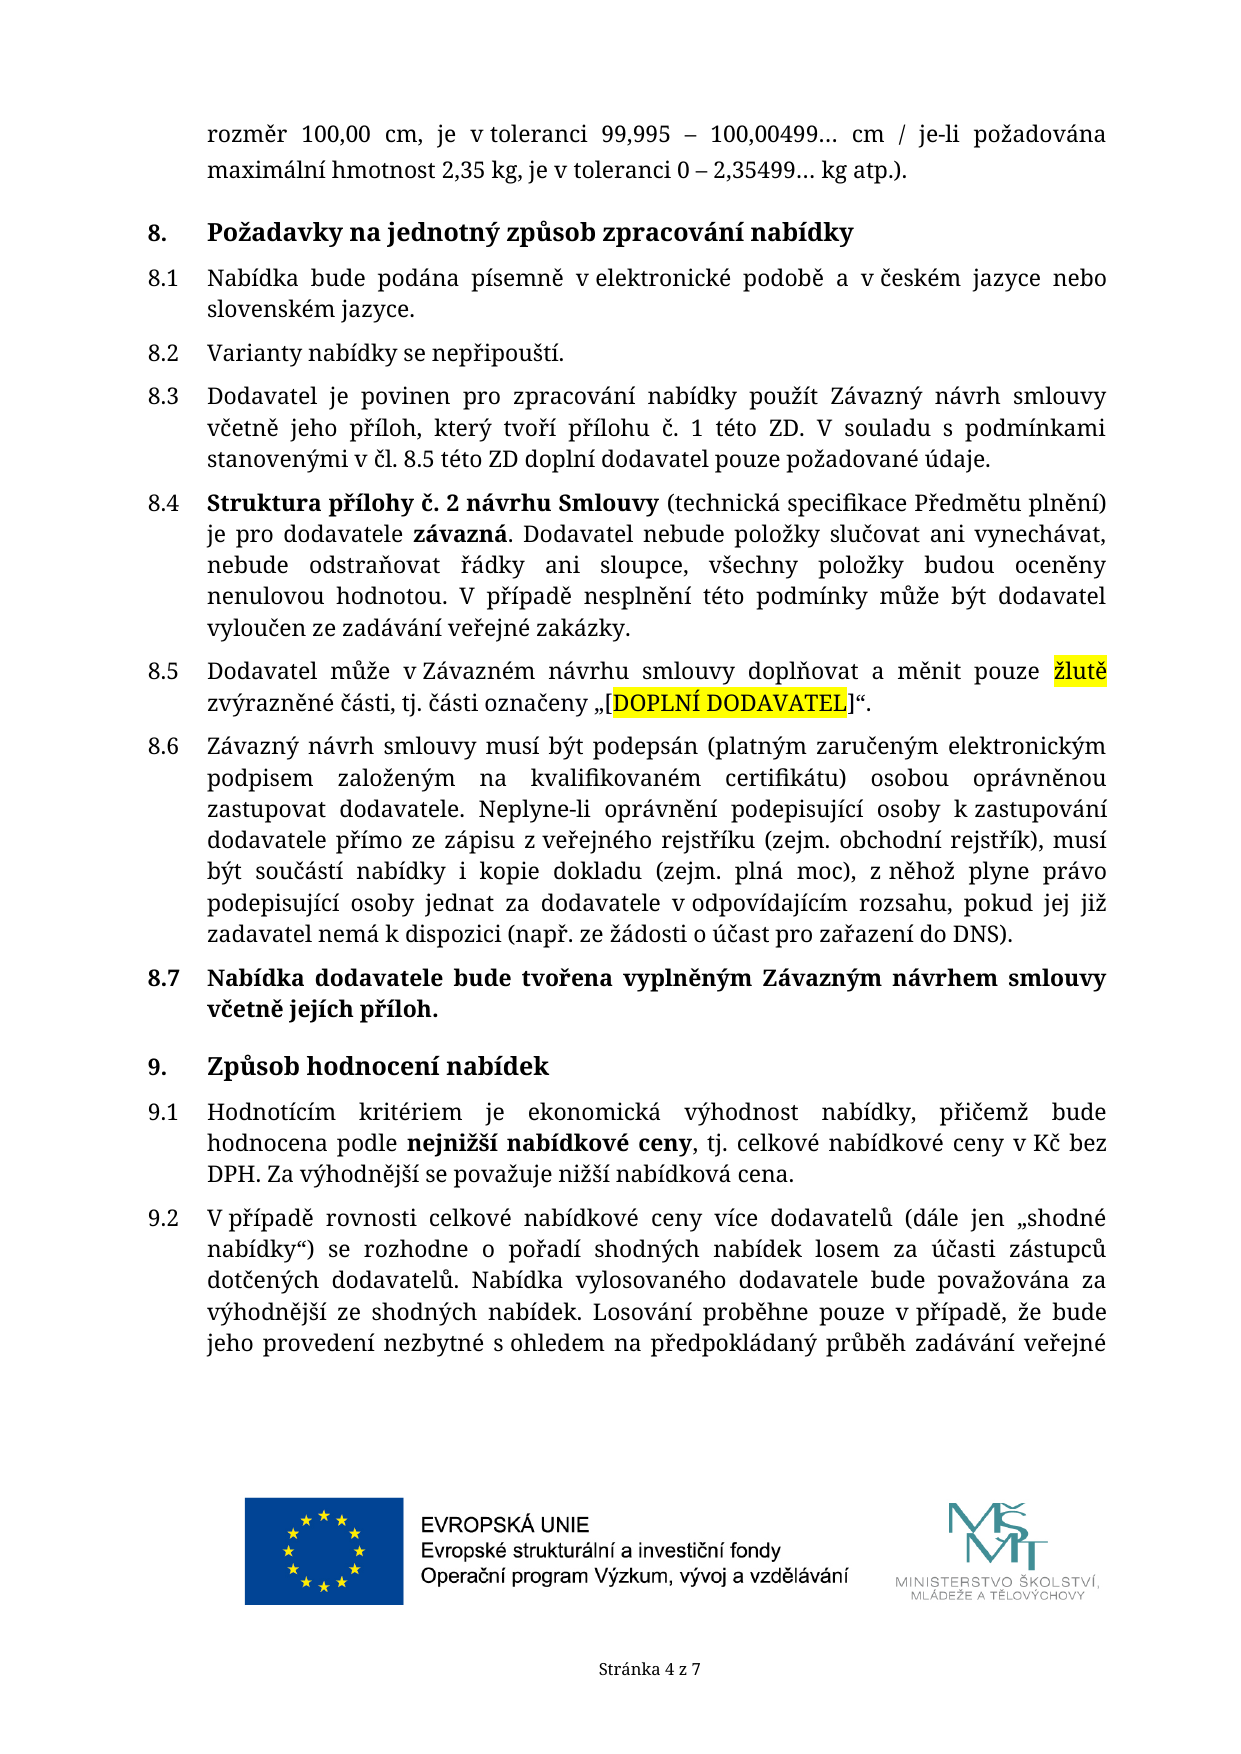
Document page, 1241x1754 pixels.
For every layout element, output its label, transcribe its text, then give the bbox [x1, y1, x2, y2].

list Závazný návrh smlouvy musí být podepsán (platným zaručeným elektronickým podpisem založeným na kvalifikovaném certifikátu) osobou oprávněnou zastupovat dodavatele. Neplyne-li oprávnění podepisující osoby k zastupování dodavatele přímo ze zápisu z veřejného rejstříku (zejm. obchodní rejstřík), musí být součástí nabídky i kopie dokladu (zejm. plná moc), z něhož plyne právo podepisující osoby jednat za dodavatele v odpovídajícím rozsahu, pokud jej již zadavatel nemá k dispozici (např. ze žádosti o účast pro zařazení do DNS). [148, 730, 1107, 949]
list Dodavatel může v Závazném návrhu smlouvy doplňovat a měnit pouze žlutě zvýrazněné části, tj. části označeny „[DOPLNÍ DODAVATEL]“. [148, 655, 1107, 718]
list Dodavatel je povinen pro zpracování nabídky použít Závazný návrh smlouvy včetně jeho příloh, který tvoří přílohu č. 1 této ZD. V souladu s podmínkami stanovenými v čl. 8.5 této ZD doplní dodavatel pouze požadované údaje. [148, 380, 1107, 474]
subtitle Způsob hodnocení nabídek [148, 1049, 1107, 1083]
list Hodnotícím kritériem je ekonomická výhodnost nabídky, přičemž bude hodnocena podle nejnižší nabídkové ceny, tj. celkové nabídkové ceny v Kč bez DPH. Za výhodnější se považuje nižší nabídková cena. [148, 1096, 1107, 1189]
list Varianty nabídky se nepřipouští. [148, 337, 1107, 368]
list Nabídka bude podána písemně v elektronické podobě a v českém jazyce nebo slovenském jazyce. [148, 262, 1107, 324]
list Struktura přílohy č. 2 návrhu Smlouvy (technická specifikace Předmětu plnění) je pro dodavatele závazná. Dodavatel nebude položky slučovat ani vynechávat, nebude odstraňovat řádky ani sloupce, všechny položky budou oceněny nenulovou hodnotou. V případě nesplnění této podmínky může být dodavatel vyloučen ze zadávání veřejné zakázky. [148, 487, 1107, 643]
subtitle Požadavky na jednotný způsob zpracování nabídky [148, 215, 1107, 249]
picture [192, 1444, 1152, 1658]
list Nabídka dodavatele bude tvořena vyplněným Závazným návrhem smlouvy včetně jejích příloh. [148, 962, 1107, 1024]
